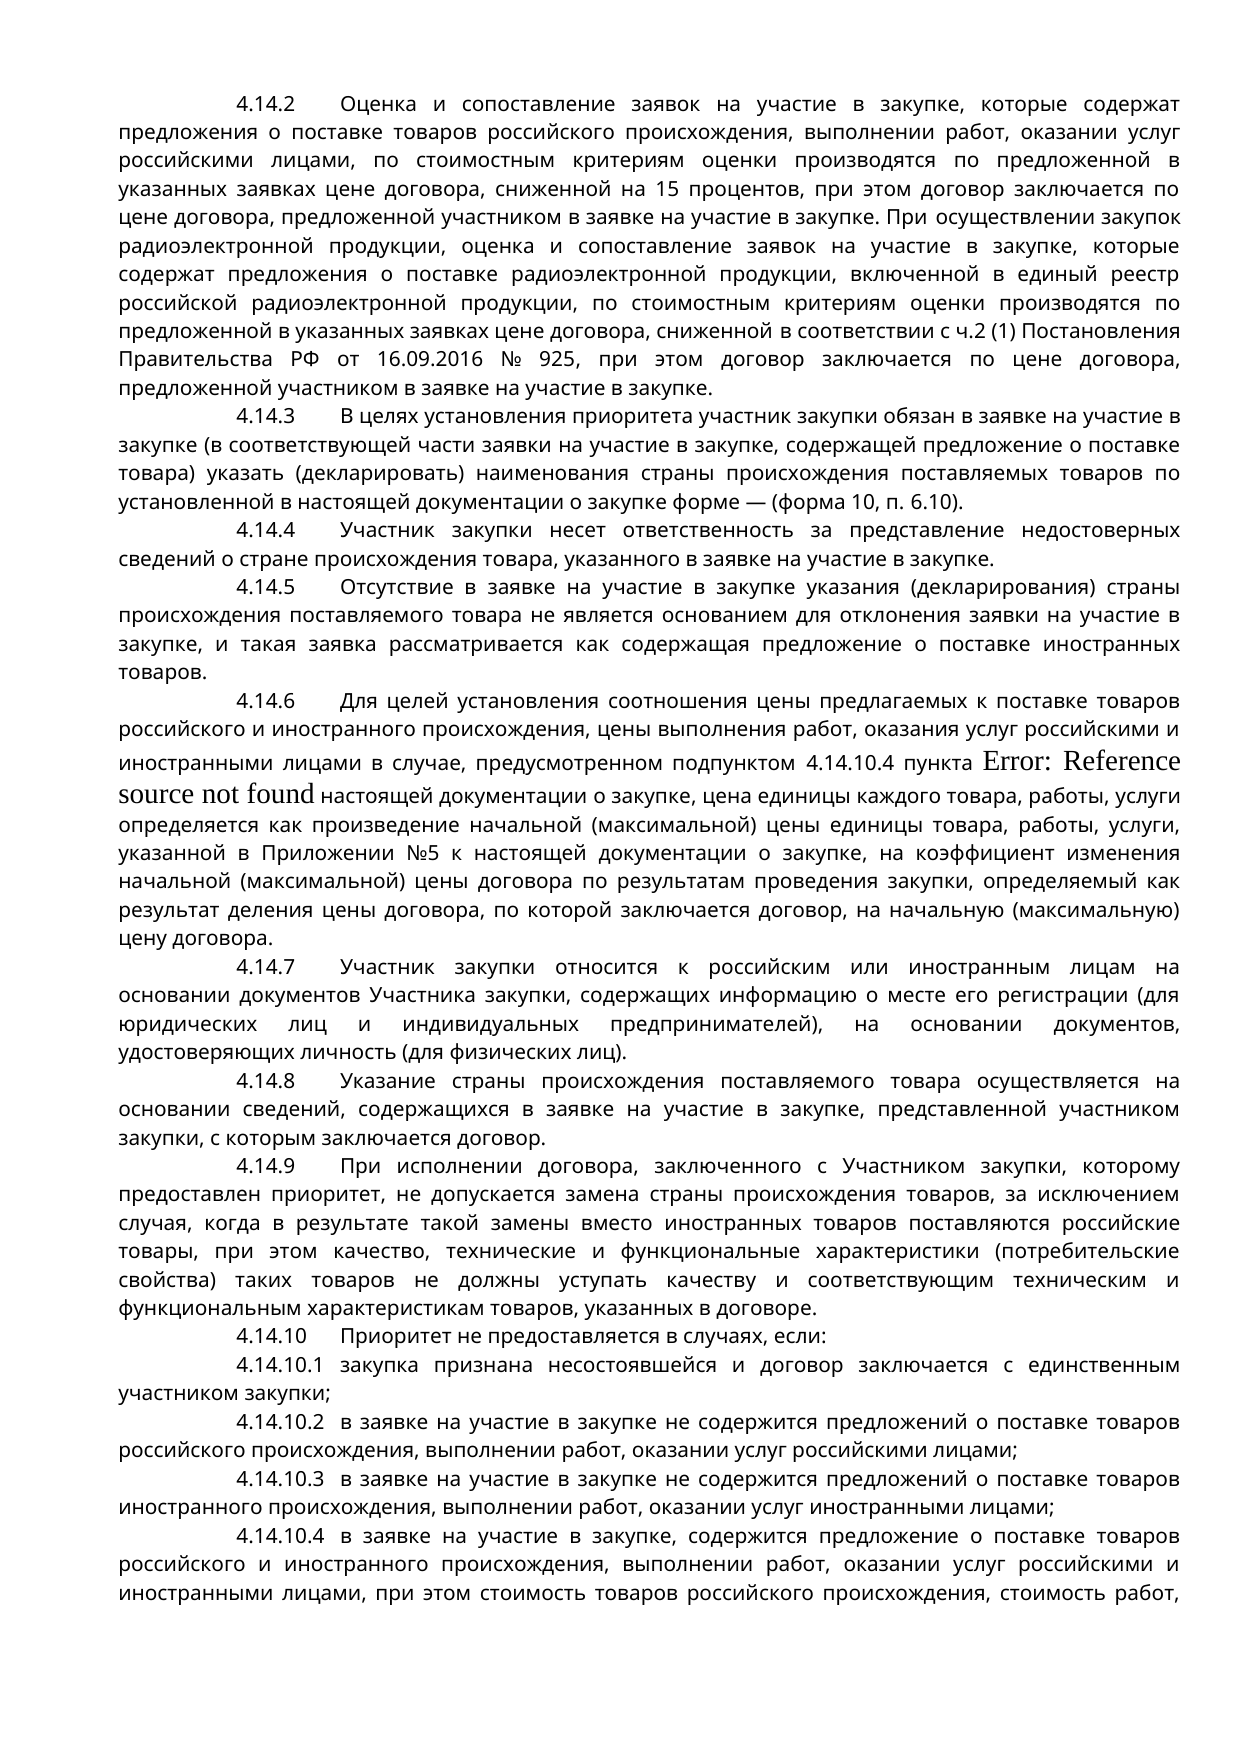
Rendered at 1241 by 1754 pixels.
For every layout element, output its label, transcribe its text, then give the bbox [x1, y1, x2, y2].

text в заявке на участие в закупке не содержится предложений о поставке товаров иностранного происхождения, выполнении работ, оказании услуг иностранными лицами; [118, 1464, 1181, 1521]
text Участник закупки относится к российским или иностранным лицам на основании документов Участника закупки, содержащих информацию о месте его регистрации (для юридических лиц и индивидуальных предпринимателей), на основании документов, удостоверяющих личность (для физических лиц). [118, 952, 1181, 1066]
text в заявке на участие в закупке не содержится предложений о поставке товаров российского происхождения, выполнении работ, оказании услуг российскими лицами; [118, 1407, 1181, 1464]
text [118, 1521, 1181, 1606]
text Указание страны происхождения поставляемого товара осуществляется на основании сведений, содержащихся в заявке на участие в закупке, представленной участником закупки, с которым заключается договор. [118, 1066, 1181, 1151]
text Оценка и сопоставление заявок на участие в закупке, которые содержат предложения о поставке товаров российского происхождения, выполнении работ, оказании услуг российскими лицами, по стоимостным критериям оценки производятся по предложенной в указанных заявках цене договора, сниженной на 15 процентов, при этом договор заключается по цене договора, предложенной участником в заявке на участие в закупке. При осуществлении закупок радиоэлектронной продукции, оценка и сопоставление заявок на участие в закупке, которые содержат предложения о поставке радиоэлектронной продукции, включенной в единый реестр российской радиоэлектронной продукции, по стоимостным критериям оценки производятся по предложенной в указанных заявках цене договора, сниженной в соответствии с ч.2 (1) Постановления Правительства РФ от 16.09.2016 № 925, при этом договор заключается по цене договора, предложенной участником в заявке на участие в закупке. [118, 89, 1181, 401]
text При исполнении договора, заключенного с Участником закупки, которому предоставлен приоритет, не допускается замена страны происхождения товаров, за исключением случая, когда в результате такой замены вместо иностранных товаров поставляются российские товары, при этом качество, технические и функциональные характеристики (потребительские свойства) таких товаров не должны уступать качеству и соответствующим техническим и функциональным характеристикам товаров, указанных в договоре. [118, 1151, 1181, 1322]
text закупка признана несостоявшейся и договор заключается с единственным участником закупки; [118, 1350, 1181, 1407]
text Отсутствие в заявке на участие в закупке указания (декларирования) страны происхождения поставляемого товара не является основанием для отклонения заявки на участие в закупке, и такая заявка рассматривается как содержащая предложение о поставке иностранных товаров. [118, 572, 1181, 686]
text В целях установления приоритета участник закупки обязан в заявке на участие в закупке (в соответствующей части заявки на участие в закупке, содержащей предложение о поставке товара) указать (декларировать) наименования страны происхождения поставляемых товаров по установленной в настоящей документации о закупке форме — (форма 10, п. 6.10). [118, 401, 1181, 515]
text Участник закупки несет ответственность за представление недостоверных сведений о стране происхождения товара, указанного в заявке на участие в закупке. [118, 515, 1181, 572]
text Приоритет не предоставляется в случаях, если: [118, 1322, 1181, 1350]
